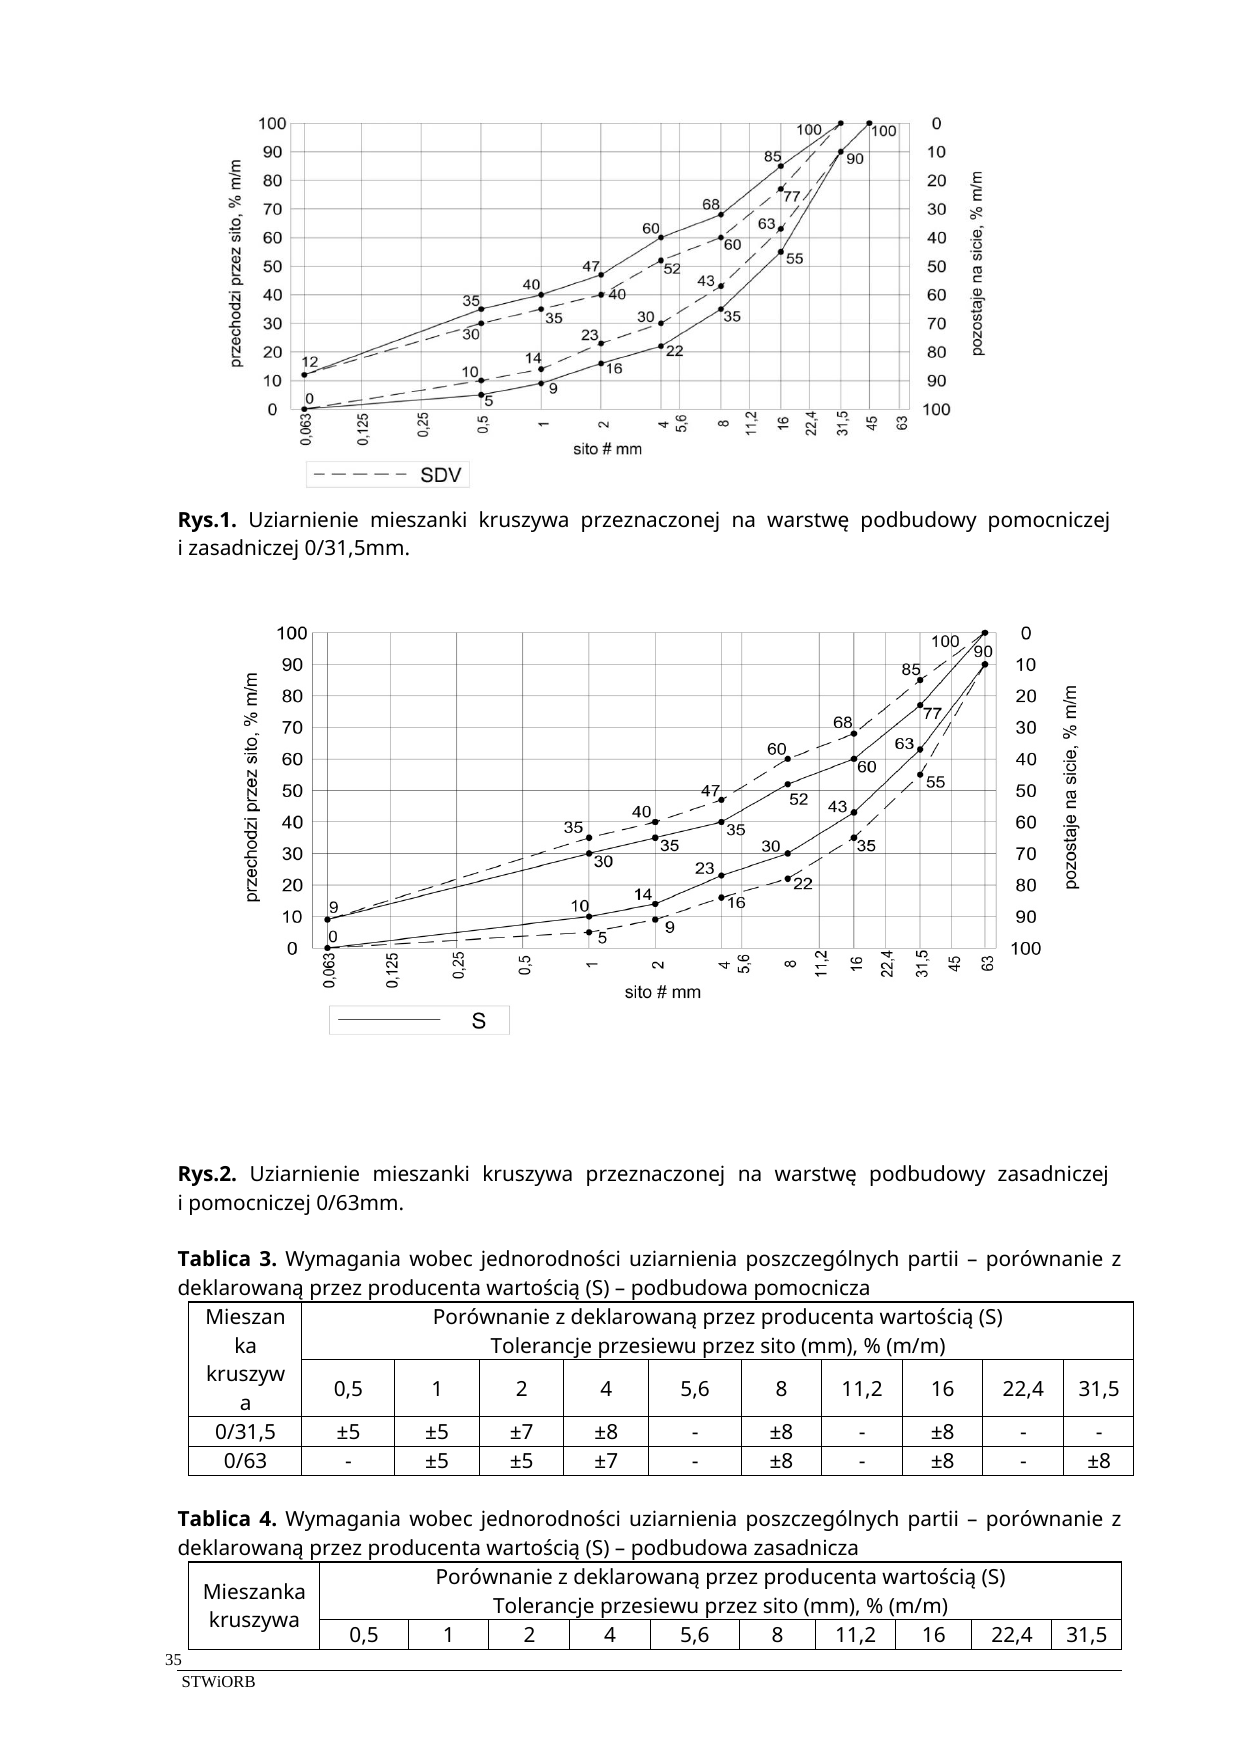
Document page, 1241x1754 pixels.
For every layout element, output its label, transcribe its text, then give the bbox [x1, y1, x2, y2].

table_cell 8 [740, 1620, 815, 1649]
table_cell - [822, 1417, 902, 1446]
table_cell 4 [570, 1620, 650, 1649]
table_cell 5,6 [651, 1620, 739, 1649]
table_cell ±8 [564, 1417, 648, 1446]
table_cell ±8 [1064, 1447, 1133, 1475]
table_cell - [649, 1417, 741, 1446]
table_cell 31,5 [1052, 1620, 1121, 1649]
table_cell 2 [489, 1620, 569, 1649]
table_cell 11,2 [822, 1360, 902, 1416]
table_cell 0,5 [302, 1360, 394, 1416]
table_cell ±5 [395, 1417, 479, 1446]
table_cell ±7 [480, 1417, 563, 1446]
table_cell 16 [896, 1620, 971, 1649]
table_cell ±8 [903, 1447, 982, 1475]
table_cell 0/63 [189, 1447, 301, 1475]
table_cell ±7 [564, 1447, 648, 1475]
table_cell ±8 [742, 1417, 821, 1446]
table_cell 22,4 [983, 1360, 1063, 1416]
table_cell ±8 [742, 1447, 821, 1475]
table_cell 1 [409, 1620, 488, 1649]
table_cell 1 [395, 1360, 479, 1416]
table_cell 31,5 [1064, 1360, 1133, 1416]
table_cell - [302, 1447, 394, 1475]
table_cell ±5 [302, 1417, 394, 1446]
table_cell 2 [480, 1360, 563, 1416]
table_cell ±8 [903, 1417, 982, 1446]
table_cell - [983, 1417, 1063, 1446]
table_cell ±5 [480, 1447, 563, 1475]
table_cell 5,6 [649, 1360, 741, 1416]
table_cell - [649, 1447, 741, 1475]
table_cell - [983, 1447, 1063, 1475]
text Tablica 4. Wymagania wobec jednorodności uziarnienia poszczególnych partii – porównanie z deklarowaną przez producenta wartością (S) – podbudowa zasadnicza [177, 1504, 1122, 1561]
picture [180, 594, 1126, 1067]
text Rys.2. Uziarnienie mieszanki kruszywa przeznaczonej na warstwę podbudowy zasadniczej i pomocniczej 0/63mm. [177, 1159, 1122, 1216]
table_cell 0,5 [320, 1620, 408, 1649]
table_cell - [822, 1447, 902, 1475]
table_header Mieszanka kruszywa [189, 1303, 301, 1416]
picture [177, 94, 1020, 506]
table_header Porównanie z deklarowaną przez producenta wartością (S) Tolerancje przesiewu przez sito (mm), % (m/m) [320, 1563, 1121, 1619]
table_cell - [1064, 1417, 1133, 1446]
table_cell 0/31,5 [189, 1417, 301, 1446]
table_cell ±5 [395, 1447, 479, 1475]
table_header Mieszanka kruszywa [189, 1563, 319, 1649]
table_cell 4 [564, 1360, 648, 1416]
table_header Porównanie z deklarowaną przez producenta wartością (S) Tolerancje przesiewu przez sito (mm), % (m/m) [302, 1303, 1133, 1359]
table_cell 22,4 [972, 1620, 1051, 1649]
text Rys.1. Uziarnienie mieszanki kruszywa przeznaczonej na warstwę podbudowy pomocniczej i zasadniczej 0/31,5mm. [177, 505, 1122, 562]
table_cell 8 [742, 1360, 821, 1416]
table_cell 11,2 [816, 1620, 895, 1649]
table_cell 16 [903, 1360, 982, 1416]
text Tablica 3. Wymagania wobec jednorodności uziarnienia poszczególnych partii – porównanie z deklarowaną przez producenta wartością (S) – podbudowa pomocnicza [177, 1244, 1122, 1301]
